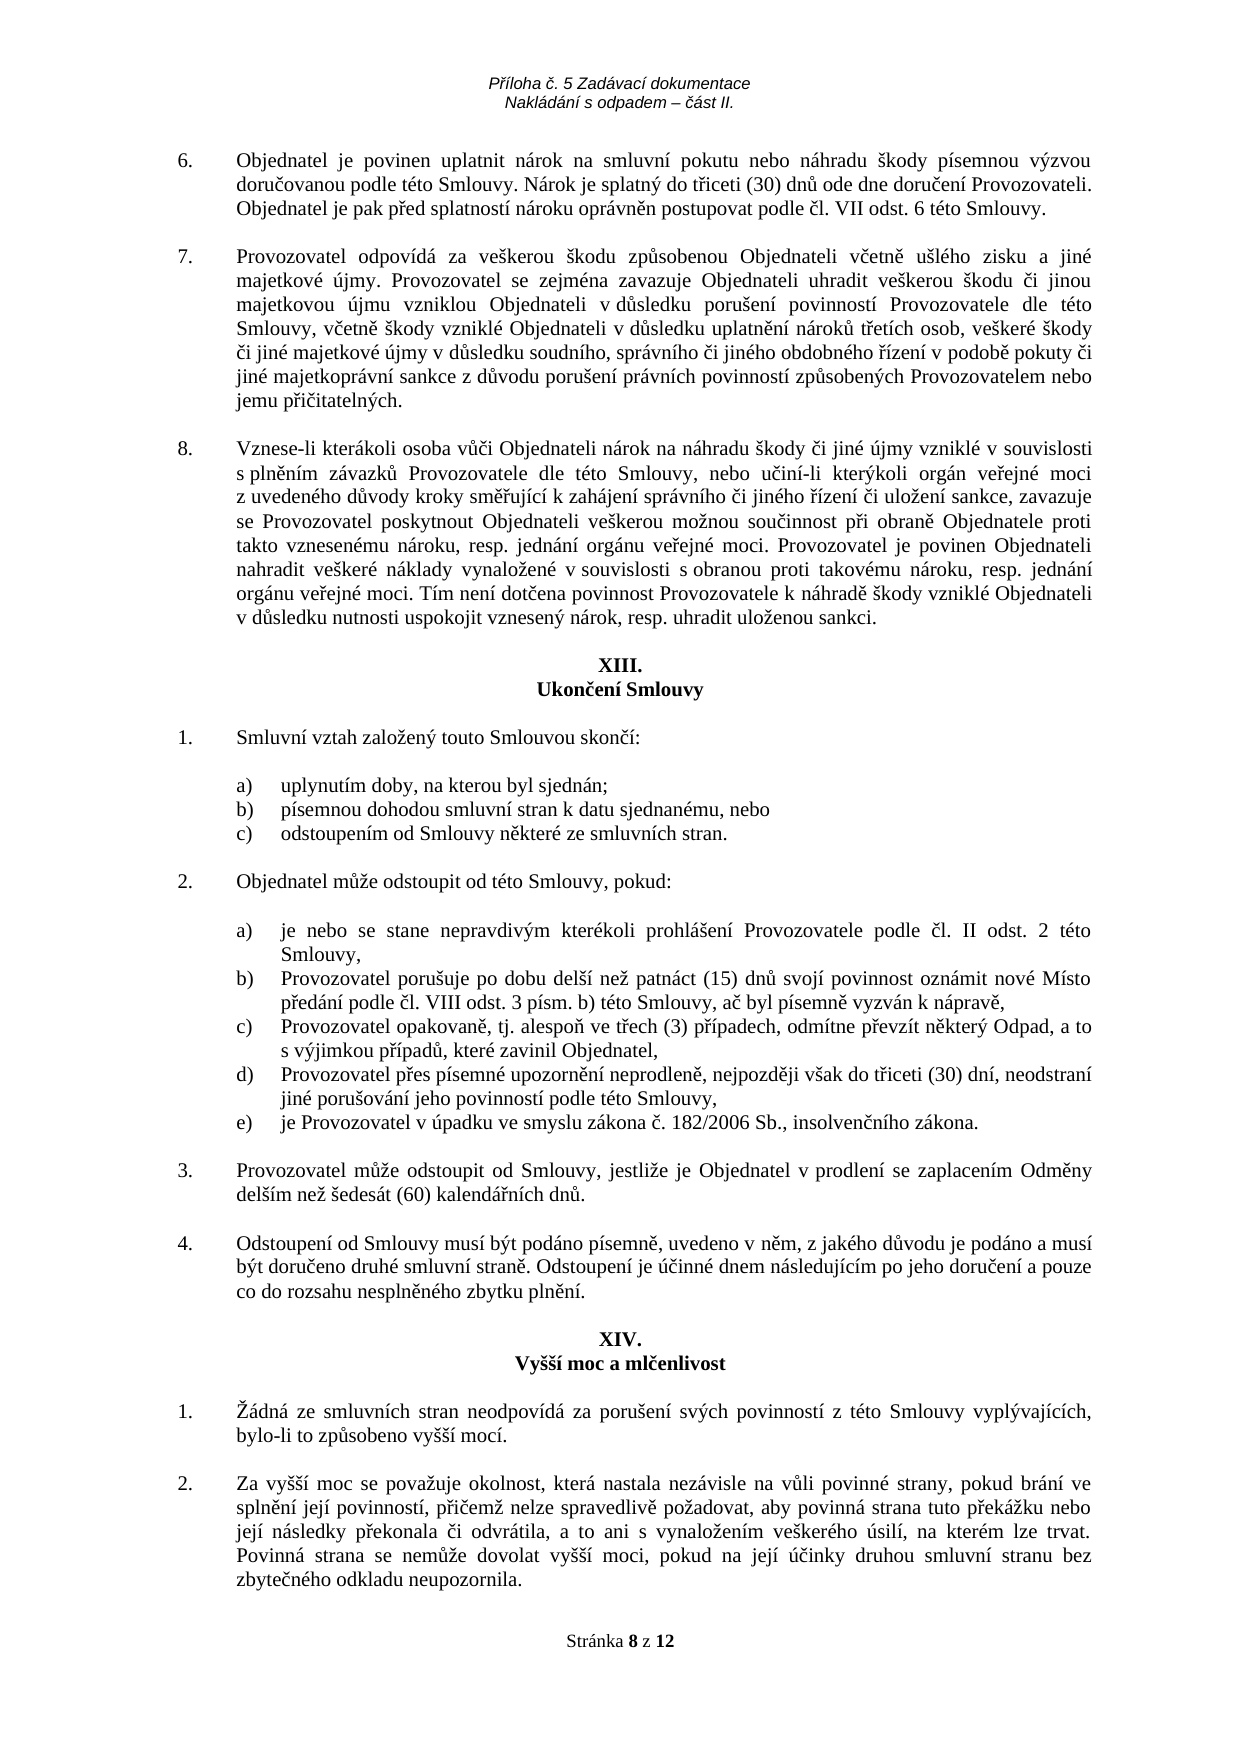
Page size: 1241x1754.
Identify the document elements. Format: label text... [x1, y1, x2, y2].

list Za vyšší moc se považuje okolnost, která nastala nezávisle na vůli povinné strany, pokud brání ve splnění její povinností, přičemž nelze spravedlivě požadovat, aby povinná strana tuto překážku nebo její následky překonala či odvrátila, a to ani s vynaložením veškerého úsilí, na kterém lze trvat. Povinná strana se nemůže dovolat vyšší moci, pokud na její účinky druhou smluvní stranu bez zbytečného odkladu neupozornila. [177, 1471, 1093, 1591]
list Objednatel je povinen uplatnit nárok na smluvní pokutu nebo náhradu škody písemnou výzvou doručovanou podle této Smlouvy. Nárok je splatný do třiceti (30) dnů ode dne doručení Provozovateli. Objednatel je pak před splatností nároku oprávněn postupovat podle čl. VII odst. 6 této Smlouvy. [177, 148, 1093, 220]
list je nebo se stane nepravdivým kterékoli prohlášení Provozovatele podle čl. II odst. 2 této Smlouvy, [236, 918, 1093, 966]
list Provozovatel přes písemné upozornění neprodleně, nejpozději však do třiceti (30) dní, neodstraní jiné porušování jeho povinností podle této Smlouvy, [236, 1062, 1093, 1110]
list písemnou dohodou smluvní stran k datu sjednanému, nebo [236, 797, 1093, 821]
list Provozovatel porušuje po dobu delší než patnáct (15) dnů svojí povinnost oznámit nové Místo předání podle čl. VIII odst. 3 písm. b) této Smlouvy, ač byl písemně vyzván k nápravě, [236, 966, 1093, 1014]
list Objednatel může odstoupit od této Smlouvy, pokud: [177, 869, 1093, 893]
list Vznese-li kterákoli osoba vůči Objednateli nárok na náhradu škody či jiné újmy vzniklé v souvislosti s plněním závazků Provozovatele dle této Smlouvy, nebo učiní-li kterýkoli orgán veřejné moci z uvedeného důvody kroky směřující k zahájení správního či jiného řízení či uložení sankce, zavazuje se Provozovatel poskytnout Objednateli veškerou možnou součinnost při obraně Objednatele proti takto vznesenému nároku, resp. jednání orgánu veřejné moci. Provozovatel je povinen Objednateli nahradit veškeré náklady vynaložené v souvislosti s obranou proti takovému nároku, resp. jednání orgánu veřejné moci. Tím není dotčena povinnost Provozovatele k náhradě škody vzniklé Objednateli v důsledku nutnosti uspokojit vznesený nárok, resp. uhradit uloženou sankci. [177, 436, 1093, 629]
list Provozovatel opakovaně, tj. alespoň ve třech (3) případech, odmítne převzít některý Odpad, a to s výjimkou případů, které zavinil Objednatel, [236, 1014, 1093, 1062]
list Žádná ze smluvních stran neodpovídá za porušení svých povinností z této Smlouvy vyplývajících, bylo-li to způsobeno vyšší mocí. [177, 1399, 1093, 1447]
text XIV. [148, 1327, 1093, 1351]
list Odstoupení od Smlouvy musí být podáno písemně, uvedeno v něm, z jakého důvodu je podáno a musí být doručeno druhé smluvní straně. Odstoupení je účinné dnem následujícím po jeho doručení a pouze co do rozsahu nesplněného zbytku plnění. [177, 1230, 1093, 1303]
list je Provozovatel v úpadku ve smyslu zákona č. 182/2006 Sb., insolvenčního zákona. [236, 1110, 1093, 1134]
text Vyšší moc a mlčenlivost [148, 1351, 1093, 1375]
list odstoupením od Smlouvy některé ze smluvních stran. [236, 821, 1093, 845]
list Provozovatel odpovídá za veškerou škodu způsobenou Objednateli včetně ušlého zisku a jiné majetkové újmy. Provozovatel se zejména zavazuje Objednateli uhradit veškerou škodu či jinou majetkovou újmu vzniklou Objednateli v důsledku porušení povinností Provozovatele dle této Smlouvy, včetně škody vzniklé Objednateli v důsledku uplatnění nároků třetích osob, veškeré škody či jiné majetkové újmy v důsledku soudního, správního či jiného obdobného řízení v podobě pokuty či jiné majetkoprávní sankce z důvodu porušení právních povinností způsobených Provozovatelem nebo jemu přičitatelných. [177, 244, 1093, 412]
list uplynutím doby, na kterou byl sjednán; [236, 773, 1093, 797]
list Provozovatel může odstoupit od Smlouvy, jestliže je Objednatel v prodlení se zaplacením Odměny delším než šedesát (60) kalendářních dnů. [177, 1158, 1093, 1206]
list Smluvní vztah založený touto Smlouvou skončí: [177, 725, 1093, 749]
text XIII. [148, 653, 1093, 677]
text Ukončení Smlouvy [148, 677, 1093, 701]
